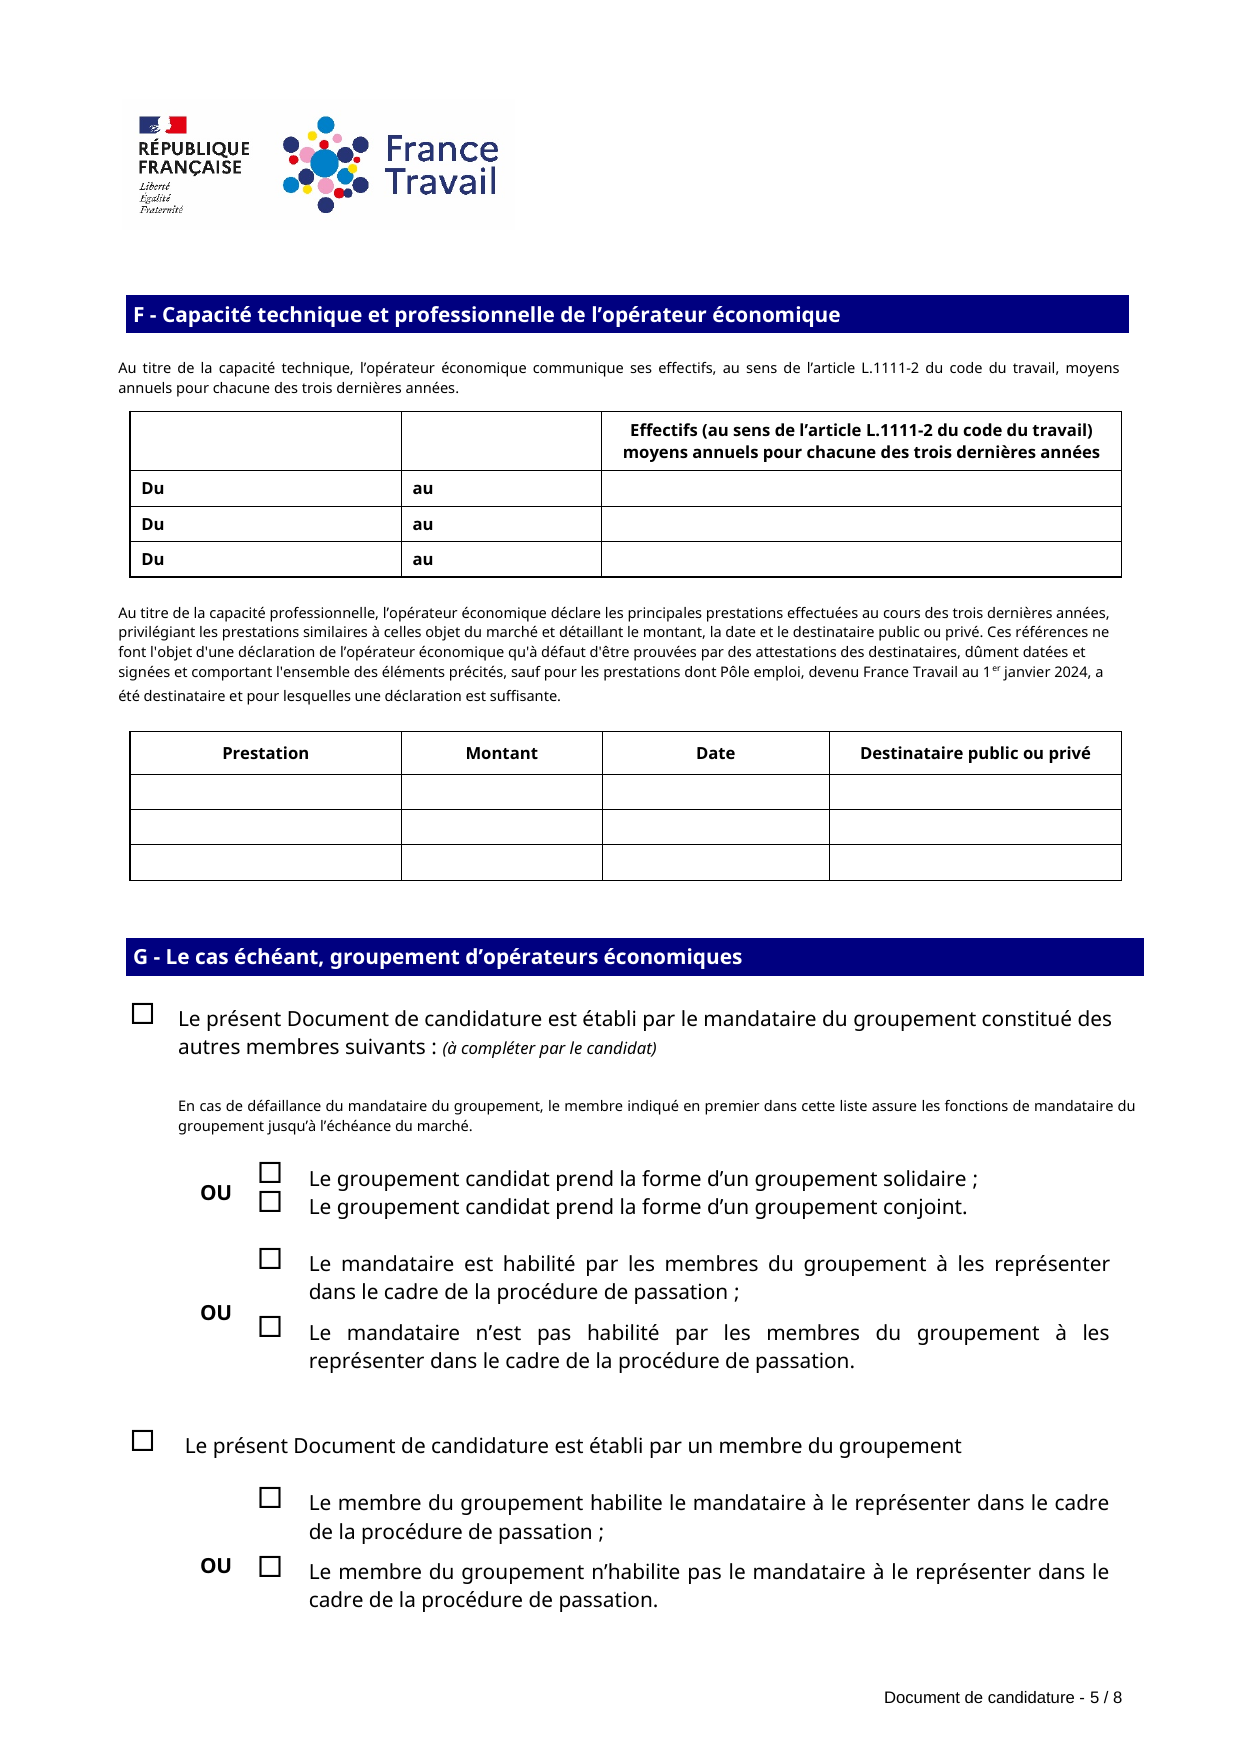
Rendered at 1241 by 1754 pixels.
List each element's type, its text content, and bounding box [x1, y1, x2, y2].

table_header Le présent Document de candidature est établi par un membre du groupement [173, 1431, 1122, 1460]
table_cell Du [131, 471, 401, 506]
table_cell [830, 810, 1121, 844]
table_cell [603, 845, 829, 880]
table_header [246, 1249, 297, 1306]
table_header [118, 1431, 173, 1460]
table_header Le présent Document de candidature est établi par le mandataire du groupement constitué des autres membres suivants : (à compléter par le candidat) En cas de défaillance du mandataire du groupement, le membre indiqué en premier dans cette liste assure les fonctions de mandataire du groupement jusqu’à l’échéance du marché. [167, 1004, 1148, 1135]
table_cell [602, 471, 1121, 506]
table_header OU [189, 1164, 246, 1221]
table_cell [830, 845, 1121, 880]
table_cell [246, 1545, 297, 1642]
text Au titre de la capacité technique, l’opérateur économique communique ses effectifs, au sens de l’article L.1111-2 du code du travail, moyens annuels pour chacune des trois dernières années. [118, 358, 1122, 398]
table_header OU [189, 1249, 246, 1374]
table_cell [602, 542, 1121, 576]
table_header Destinataire public ou privé [830, 732, 1121, 773]
table_cell [603, 775, 829, 809]
table_cell [402, 810, 602, 844]
table_header [118, 1004, 167, 1135]
table_header Le mandataire est habilité par les membres du groupement à les représenter dans le cadre de la procédure de passation ; [297, 1249, 1122, 1306]
table_header [402, 412, 601, 470]
table_header [246, 1488, 297, 1545]
table_cell [131, 845, 401, 880]
table_header [131, 412, 401, 470]
table_header Le membre du groupement habilite le mandataire à le représenter dans le cadre de la procédure de passation ; [297, 1488, 1122, 1545]
table_header F - Capacité technique et professionnelle de l’opérateur économique [126, 295, 1129, 333]
table_cell [603, 810, 829, 844]
table_cell Du [131, 507, 401, 541]
table_cell [402, 775, 602, 809]
table_cell Le membre du groupement n’habilite pas le mandataire à le représenter dans le cadre de la procédure de passation. [297, 1545, 1122, 1642]
text Au titre de la capacité professionnelle, l’opérateur économique déclare les principales prestations effectuées au cours des trois dernières années, privilégiant les prestations similaires à celles objet du marché et détaillant le montant, la date et le destinataire public ou privé. Ces références ne font l'objet d'une déclaration de l’opérateur économique qu'à défaut d'être prouvées par des attestations des destinataires, dûment datées et signées et comportant l'ensemble des éléments précités, sauf pour les prestations dont Pôle emploi, devenu France Travail au 1er janvier 2024, a été destinataire et pour lesquelles une déclaration est suffisante. [118, 602, 1122, 706]
table_header OU [189, 1488, 246, 1642]
table_header Prestation [131, 732, 401, 773]
table_header Date [603, 732, 829, 773]
table_cell au [402, 507, 601, 541]
table_header Effectifs (au sens de l’article L.1111-2 du code du travail) moyens annuels pour chacune des trois dernières années [602, 412, 1121, 470]
table_header G - Le cas échéant, groupement d’opérateurs économiques [126, 938, 1144, 976]
table_cell [830, 775, 1121, 809]
table_cell [602, 507, 1121, 541]
table_cell [131, 810, 401, 844]
picture [122, 99, 515, 230]
table_header [246, 1164, 297, 1192]
table_header Montant [402, 732, 602, 773]
table_header Le groupement candidat prend la forme d’un groupement solidaire ; [297, 1164, 1122, 1192]
table_cell au [402, 471, 601, 506]
table_cell [402, 845, 602, 880]
table_cell [246, 1306, 297, 1374]
table_cell [246, 1192, 297, 1221]
table_cell Le groupement candidat prend la forme d’un groupement conjoint. [297, 1192, 1122, 1221]
table_cell au [402, 542, 601, 576]
table_cell Le mandataire n’est pas habilité par les membres du groupement à les représenter dans le cadre de la procédure de passation. [297, 1306, 1122, 1374]
table_cell Du [131, 542, 401, 576]
table_cell [131, 775, 401, 809]
